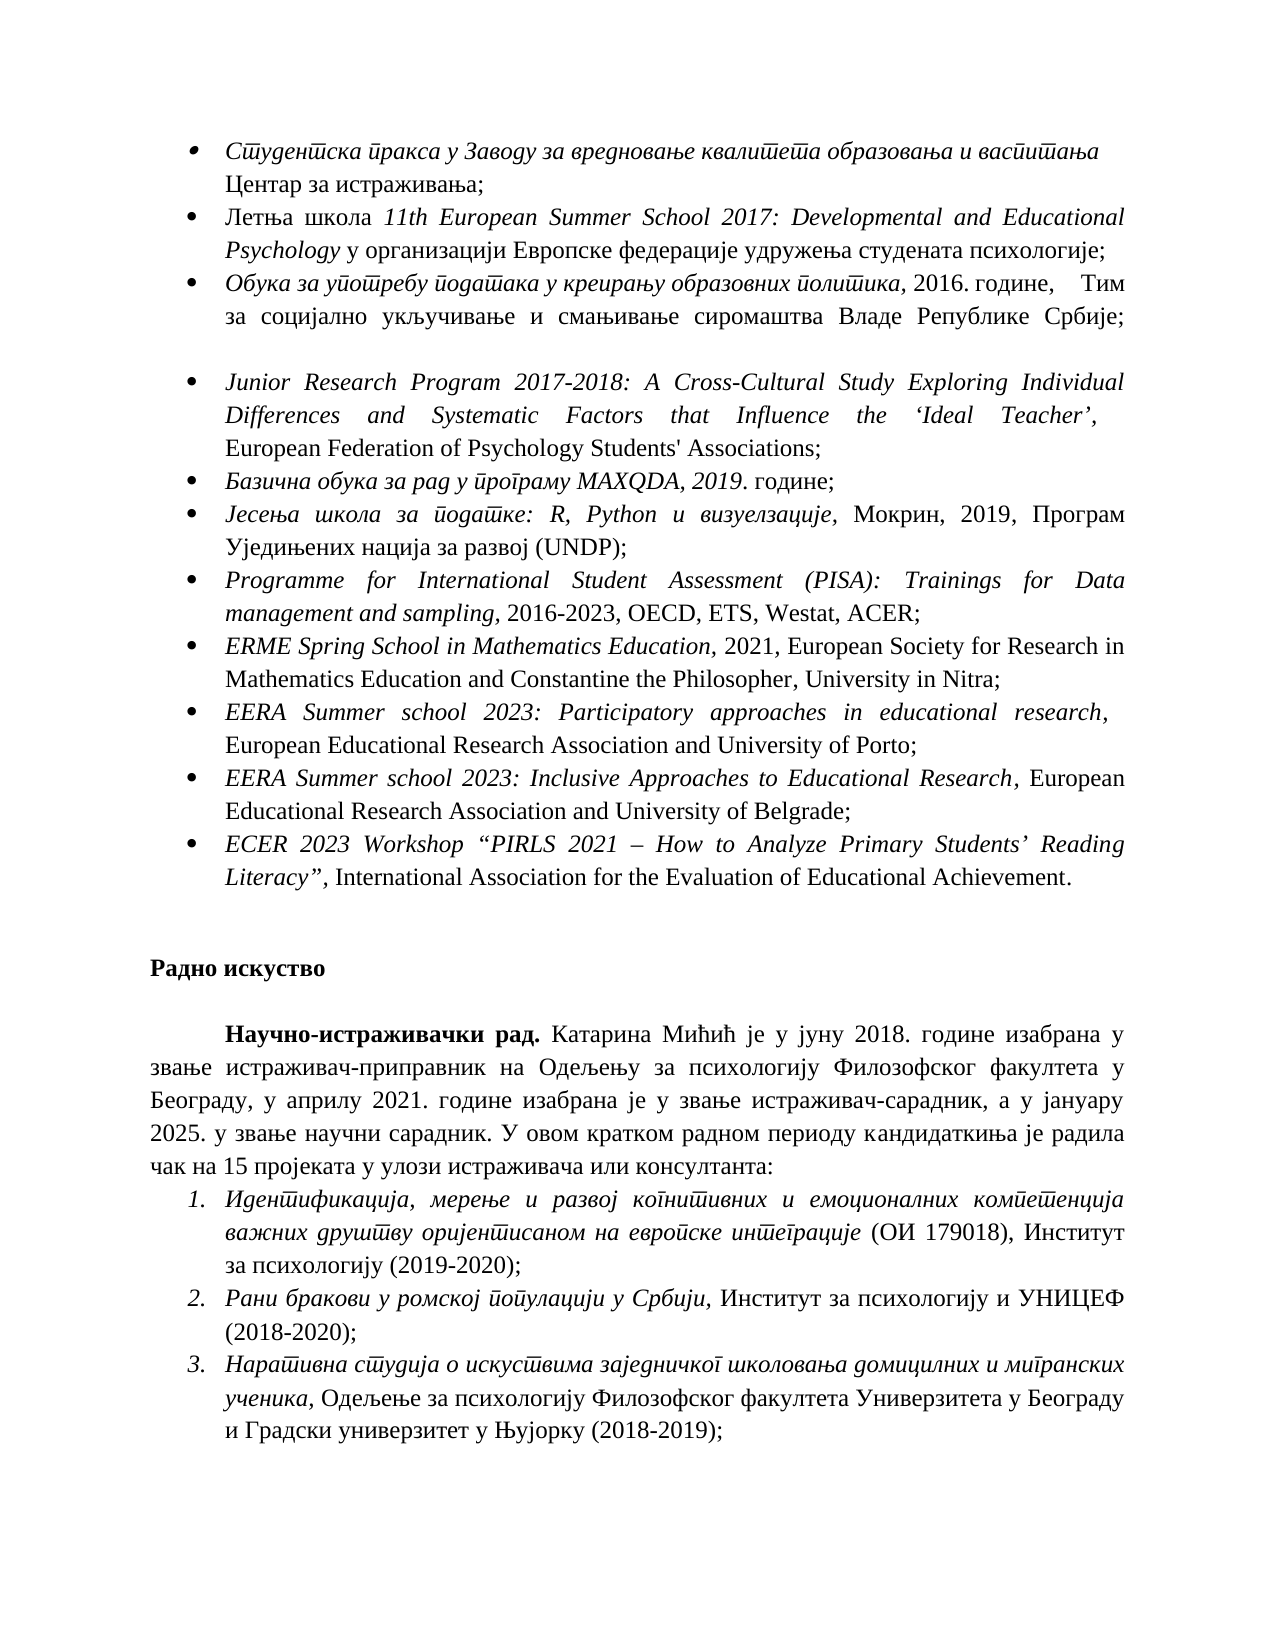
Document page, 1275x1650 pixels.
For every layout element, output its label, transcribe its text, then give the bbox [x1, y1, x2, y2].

list Junior Research Program 2017-2018: A Cross-Cultural Study Exploring Individual Differences and Systematic Factors that Influence the ‘Ideal Teacher’, European Federation of Psychology Students' Associations; [187, 367, 1125, 462]
text Центар за истраживања; [225, 169, 1125, 198]
text Научно-истраживачки рад. Катарина Мићић је у јуну 2018. године изабрана у звање истраживач-приправник на Одељењу за психологију Филозофског факултета у Београду, у априлу 2021. године изабрана је у звање истраживач-сарадник, а у јануару 2025. у звање научни сарадник. У овом кратком радном периоду кандидаткиња је радила чак на 15 пројеката у улози истраживача или консултанта: [150, 1019, 1125, 1180]
list Идентификација, мерење и развој когнитивних и емоционалних компетенција важних друштву оријентисаном на европске интеграције (ОИ 179018), Институт за психологију (2019-2020); [187, 1184, 1125, 1279]
list Programme for International Student Assessment (PISA): Trainings for Data management and sampling, 2016-2023, OECD, ETS, Westat, ACER; [187, 565, 1125, 627]
list Рани бракови у ромској популацији у Србији, Институт за психологију и УНИЦЕФ (2018-2020); [187, 1283, 1125, 1345]
list EERA Summer school 2023: Inclusive Approaches to Educational Research, European Educational Research Association and University of Belgrade; [187, 763, 1125, 825]
list ECER 2023 Workshop “PIRLS 2021 – How to Analyze Primary Students’ Reading Literacy”, International Association for the Evaluation of Educational Achievement. [187, 829, 1125, 891]
list Студентска пракса у Заводу за вредновање квалитета образовања и васпитања [187, 136, 1125, 164]
list ERME Spring School in Mathematics Education, 2021, European Society for Research in Mathematics Education and Constantine the Philosopher, University in Nitra; [187, 631, 1125, 693]
text Радно искуство [150, 953, 1125, 982]
list Обука за употребу података у креирању образовних политика, 2016. године, Тим за социјално укључивање и смањивање сиромаштва Владе Републике Србије; [187, 268, 1125, 363]
list Наративна студија о искуствима заједничког школовања домицилних и мигранских ученика, Одељење за психологију Филозофског факултета Универзитета у Београду и Градски универзитет у Њујорку (2018-2019); [187, 1349, 1125, 1444]
list EERA Summer school 2023: Participatory approaches in educational research, European Educational Research Association and University of Porto; [187, 697, 1125, 759]
list Базична обука за рад у програму MAXQDA, 2019. године; [187, 466, 1125, 495]
list Летња школа 11th European Summer School 2017: Developmental and Educational Psychology у организацији Европске федерације удружења студената психологије; [187, 202, 1125, 264]
list Јесења школа за податке: R, Python и визуелзације, Мокрин, 2019, Програм Уједињених нација за развој (UNDP); [187, 499, 1125, 561]
